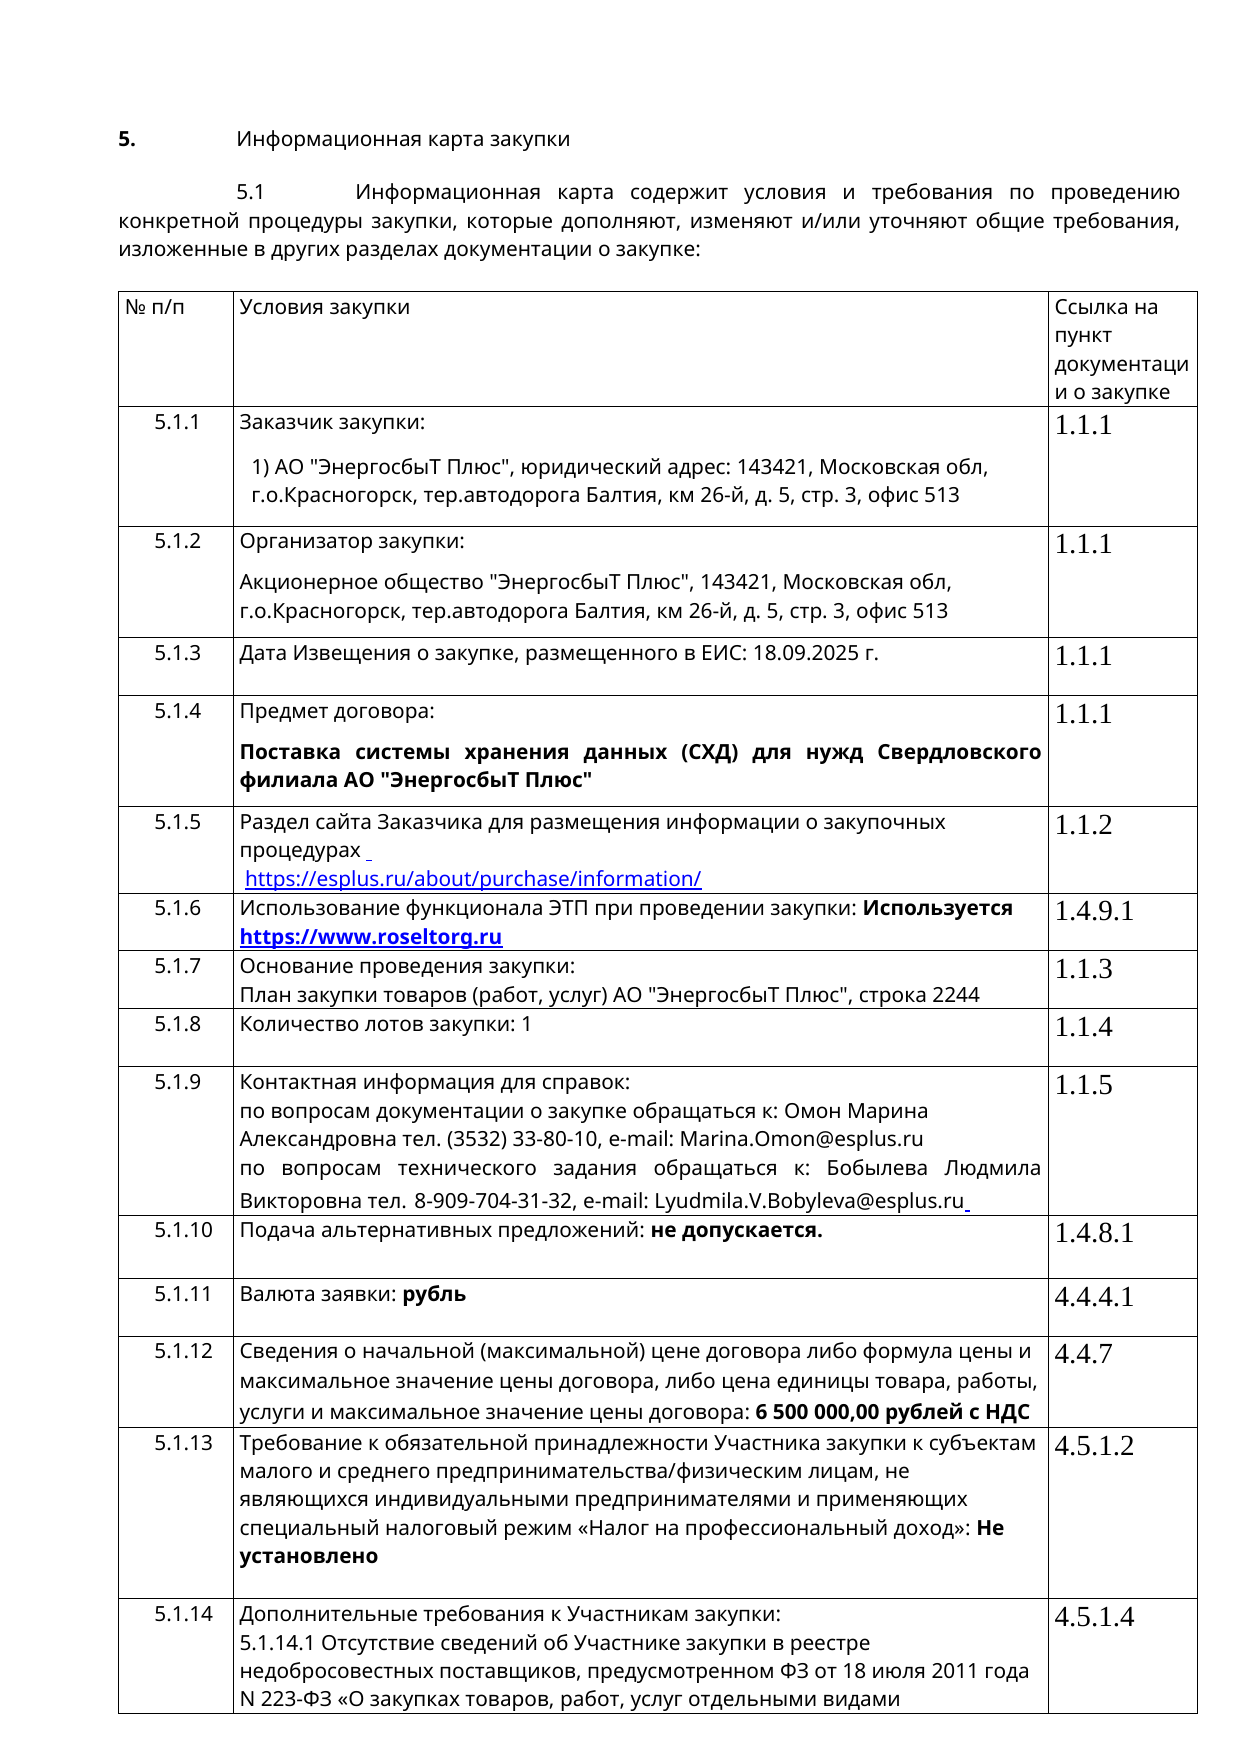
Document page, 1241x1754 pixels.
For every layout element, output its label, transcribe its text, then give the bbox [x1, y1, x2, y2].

table_cell 1.1.4 [1049, 1009, 1197, 1066]
table_cell Заказчик закупки: 1) АО "ЭнергосбыТ Плюс", юридический адрес: 143421, Московская обл, г.о.Красногорск, тер.автодорога Балтия, км 26-й, д. 5, стр. 3, офис 513 [234, 407, 1048, 526]
table_header Ссылка на пункт документации о закупке [1049, 292, 1197, 406]
table_cell [119, 638, 233, 695]
table_header Условия закупки [234, 292, 1048, 406]
table_cell [119, 894, 233, 950]
table_cell 1.1.1 [1049, 527, 1197, 637]
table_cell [234, 1599, 1048, 1713]
table_cell [119, 407, 233, 526]
table_cell [119, 1279, 233, 1336]
table_cell Количество лотов закупки: 1 [234, 1009, 1048, 1066]
table_cell Основание проведения закупки: План закупки товаров (работ, услуг) АО "ЭнергосбыТ Плюс", строка 2244 [234, 951, 1048, 1008]
table_cell Предмет договора: Поставка системы хранения данных (СХД) для нужд Свердловского филиала АО "ЭнергосбыТ Плюс" [234, 696, 1048, 806]
table_cell 1.1.2 [1049, 807, 1197, 892]
table_cell 4.4.7 [1049, 1337, 1197, 1427]
table_cell 4.5.1.4 [1049, 1599, 1197, 1713]
table_cell 4.4.4.1 [1049, 1279, 1197, 1336]
table_cell [119, 1337, 233, 1427]
table_header № п/п [119, 292, 233, 406]
table_cell [119, 1216, 233, 1278]
table_cell Требование к обязательной принадлежности Участника закупки к субъектам малого и среднего предпринимательства/физическим лицам, не являющихся индивидуальными предпринимателями и применяющих специальный налоговый режим «Налог на профессиональный доход»: Не установлено [234, 1428, 1048, 1598]
table_cell Дата Извещения о закупке, размещенного в ЕИС: 18.09.2025 г. [234, 638, 1048, 695]
table_cell [119, 1067, 233, 1214]
table_cell [119, 807, 233, 892]
table_cell Контактная информация для справок: по вопросам документации о закупке обращаться к: Омон Марина Александровна тел. (3532) 33-80-10, e-mail: Marina.Omon@esplus.ru по вопросам технического задания обращаться к: Бобылева Людмила Викторовна тел. 8-909-704-31-32, e-mail: Lyudmila.V.Bobyleva@esplus.ru [234, 1067, 1048, 1214]
table_cell 1.1.1 [1049, 407, 1197, 526]
table_cell [119, 696, 233, 806]
table_cell [119, 1599, 233, 1713]
table_cell 1.1.3 [1049, 951, 1197, 1008]
table_cell 1.1.5 [1049, 1067, 1197, 1214]
table_cell [119, 951, 233, 1008]
table_cell 1.4.9.1 [1049, 894, 1197, 950]
table_cell Раздел сайта Заказчика для размещения информации о закупочных процедурах https://esplus.ru/about/purchase/information/ [234, 807, 1048, 892]
table_cell 4.5.1.2 [1049, 1428, 1197, 1598]
table_cell 1.1.1 [1049, 696, 1197, 806]
table_cell Валюта заявки: рубль [234, 1279, 1048, 1336]
table_cell [119, 1009, 233, 1066]
table_cell [119, 1428, 233, 1598]
table_cell 1.1.1 [1049, 638, 1197, 695]
table_cell Сведения о начальной (максимальной) цене договора либо формула цены и максимальное значение цены договора, либо цена единицы товара, работы, услуги и максимальное значение цены договора: 6 500 000,00 рублей с НДС [234, 1337, 1048, 1427]
table_cell [119, 527, 233, 637]
table_cell 1.4.8.1 [1049, 1216, 1197, 1278]
table_cell Использование функционала ЭТП при проведении закупки: Используется https://www.roseltorg.ru [234, 894, 1048, 950]
subtitle Информационная карта закупки [118, 124, 1181, 152]
table_cell Организатор закупки: Акционерное общество "ЭнергосбыТ Плюс", 143421, Московская обл, г.о.Красногорск, тер.автодорога Балтия, км 26-й, д. 5, стр. 3, офис 513 [234, 527, 1048, 637]
text 5.1 Информационная карта содержит условия и требования по проведению конкретной процедуры закупки, которые дополняют, изменяют и/или уточняют общие требования, изложенные в других разделах документации о закупке: [118, 177, 1181, 263]
table_cell Подача альтернативных предложений: не допускается. [234, 1216, 1048, 1278]
